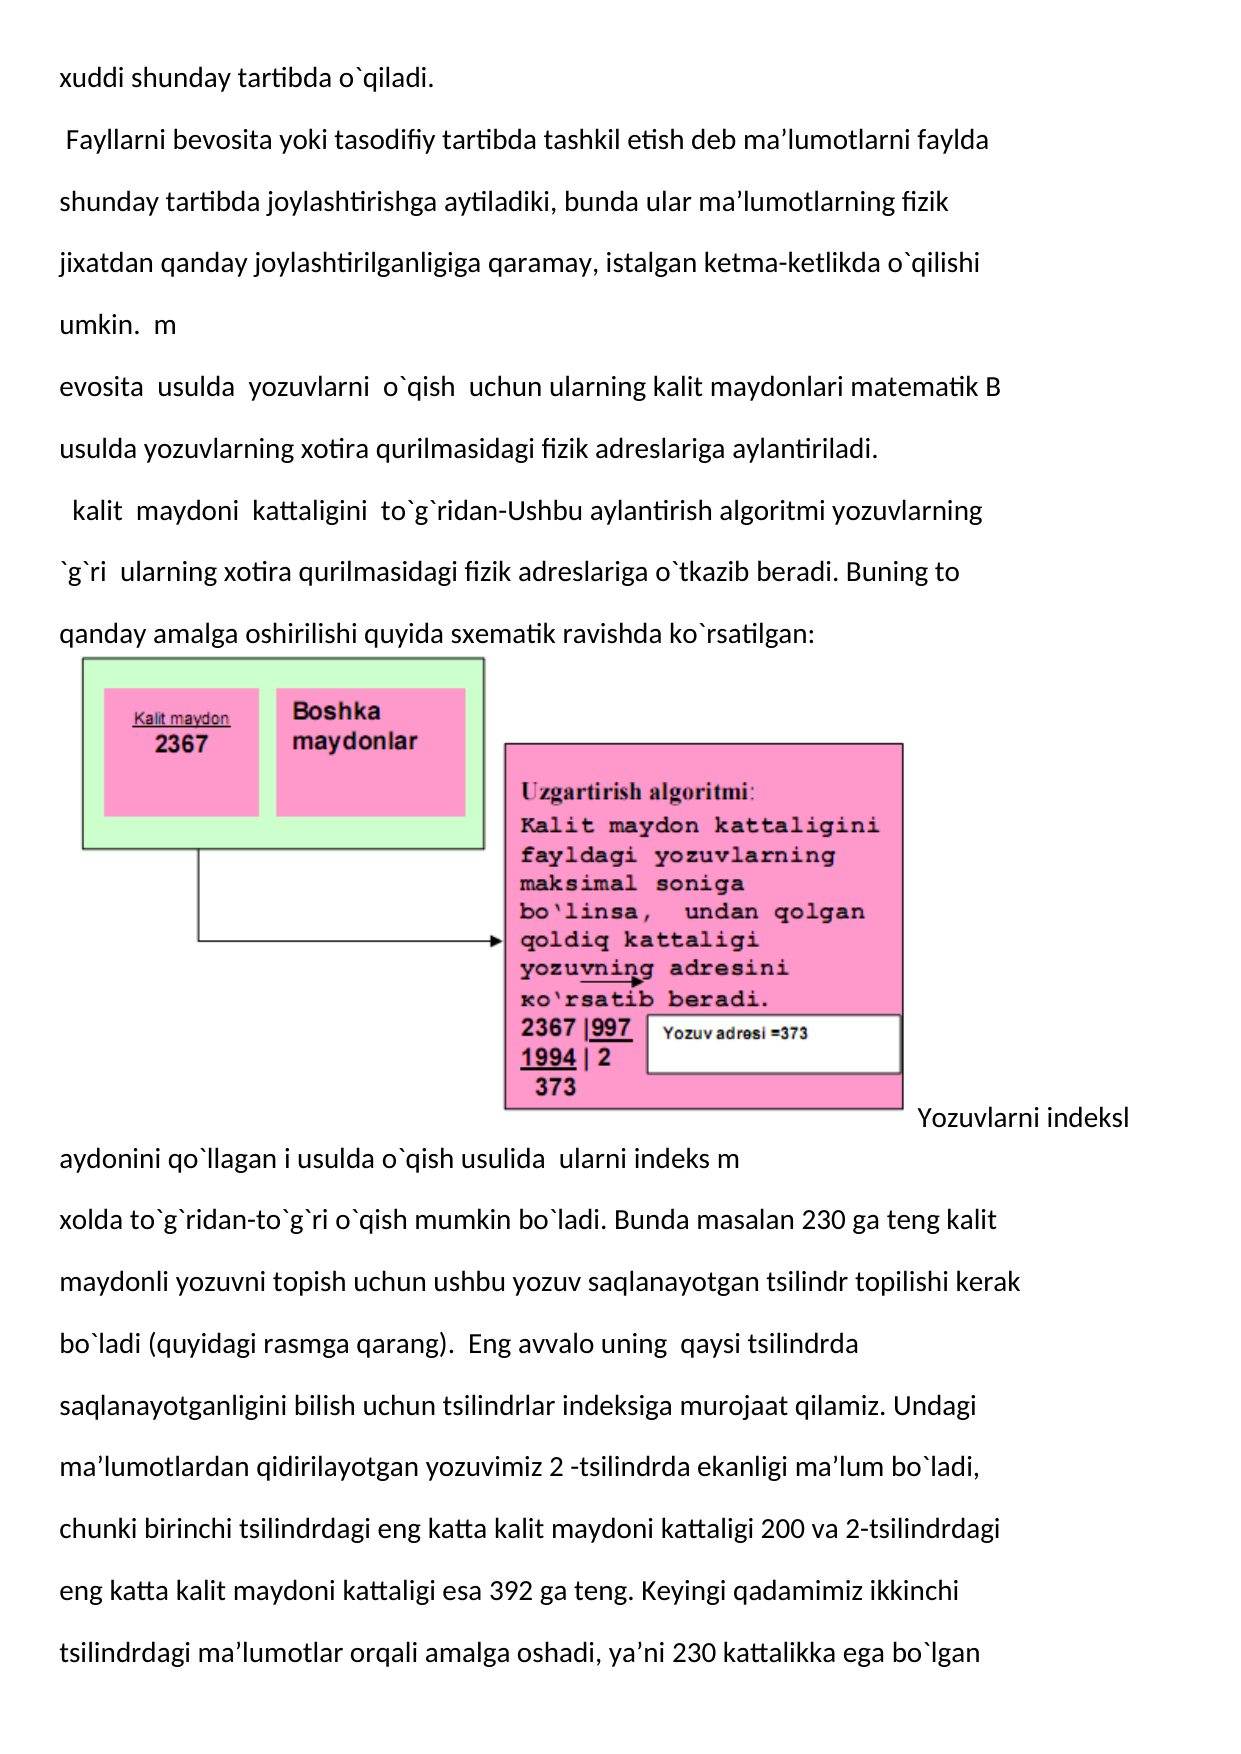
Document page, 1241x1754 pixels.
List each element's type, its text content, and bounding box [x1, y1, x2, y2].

text usulda yozuvlarning xotira qurilmasidagi fizik adreslariga aylantiriladi. [59, 430, 1181, 465]
text saqlanayotganligini bilish uchun tsilindrlar indeksiga murojaat qilamiz. Undagi [59, 1387, 1181, 1422]
text jixatdan qanday joylashtirilganligiga qaramay, istalgan ketma-ketlikda o`qilishi [59, 244, 1181, 280]
text Fayllarni bevosita yoki tasodifiy tartibda tashkil etish deb ma’lumotlarni faylda [59, 121, 1181, 157]
text shunday tartibda joylashtirishga aytiladiki, bunda ular ma’lumotlarning fizik [59, 183, 1181, 218]
picture [59, 655, 918, 1127]
text kalit maydoni kattaligini to`g`ridan-Ushbu aylantirish algoritmi yozuvlarning [59, 492, 1181, 527]
text chunki birinchi tsilindrdagi eng katta kalit maydoni kattaligi 200 va 2-tsilindrdagi [59, 1510, 1181, 1546]
text xolda to`g`ridan-to`g`ri o`qish mumkin bo`ladi. Bunda masalan 230 ga teng kalit [59, 1201, 1181, 1237]
text xuddi shunday tartibda o`qiladi. [59, 59, 1181, 95]
text ma’lumotlardan qidirilayotgan yozuvimiz 2 -tsilindrda ekanligi ma’lum bo`ladi, [59, 1448, 1181, 1484]
text eng katta kalit maydoni kattaligi esa 392 ga teng. Keyingi qadamimiz ikkinchi [59, 1572, 1181, 1608]
text evosita usulda yozuvlarni o`qish uchun ularning kalit maydonlari matematik B [59, 368, 1181, 404]
text maydonli yozuvni topish uchun ushbu yozuv saqlanayotgan tsilindr topilishi kerak [59, 1263, 1181, 1299]
text tsilindrdagi ma’lumotlar orqali amalga oshadi, ya’ni 230 kattalikka ega bo`lgan [59, 1634, 1181, 1669]
text bo`ladi (quyidagi rasmga qarang). Eng avvalo uning qaysi tsilindrda [59, 1325, 1181, 1361]
text `g`ri ularning xotira qurilmasidagi fizik adreslariga o`tkazib beradi. Buning to [59, 553, 1181, 589]
text umkin. m [59, 306, 1181, 342]
